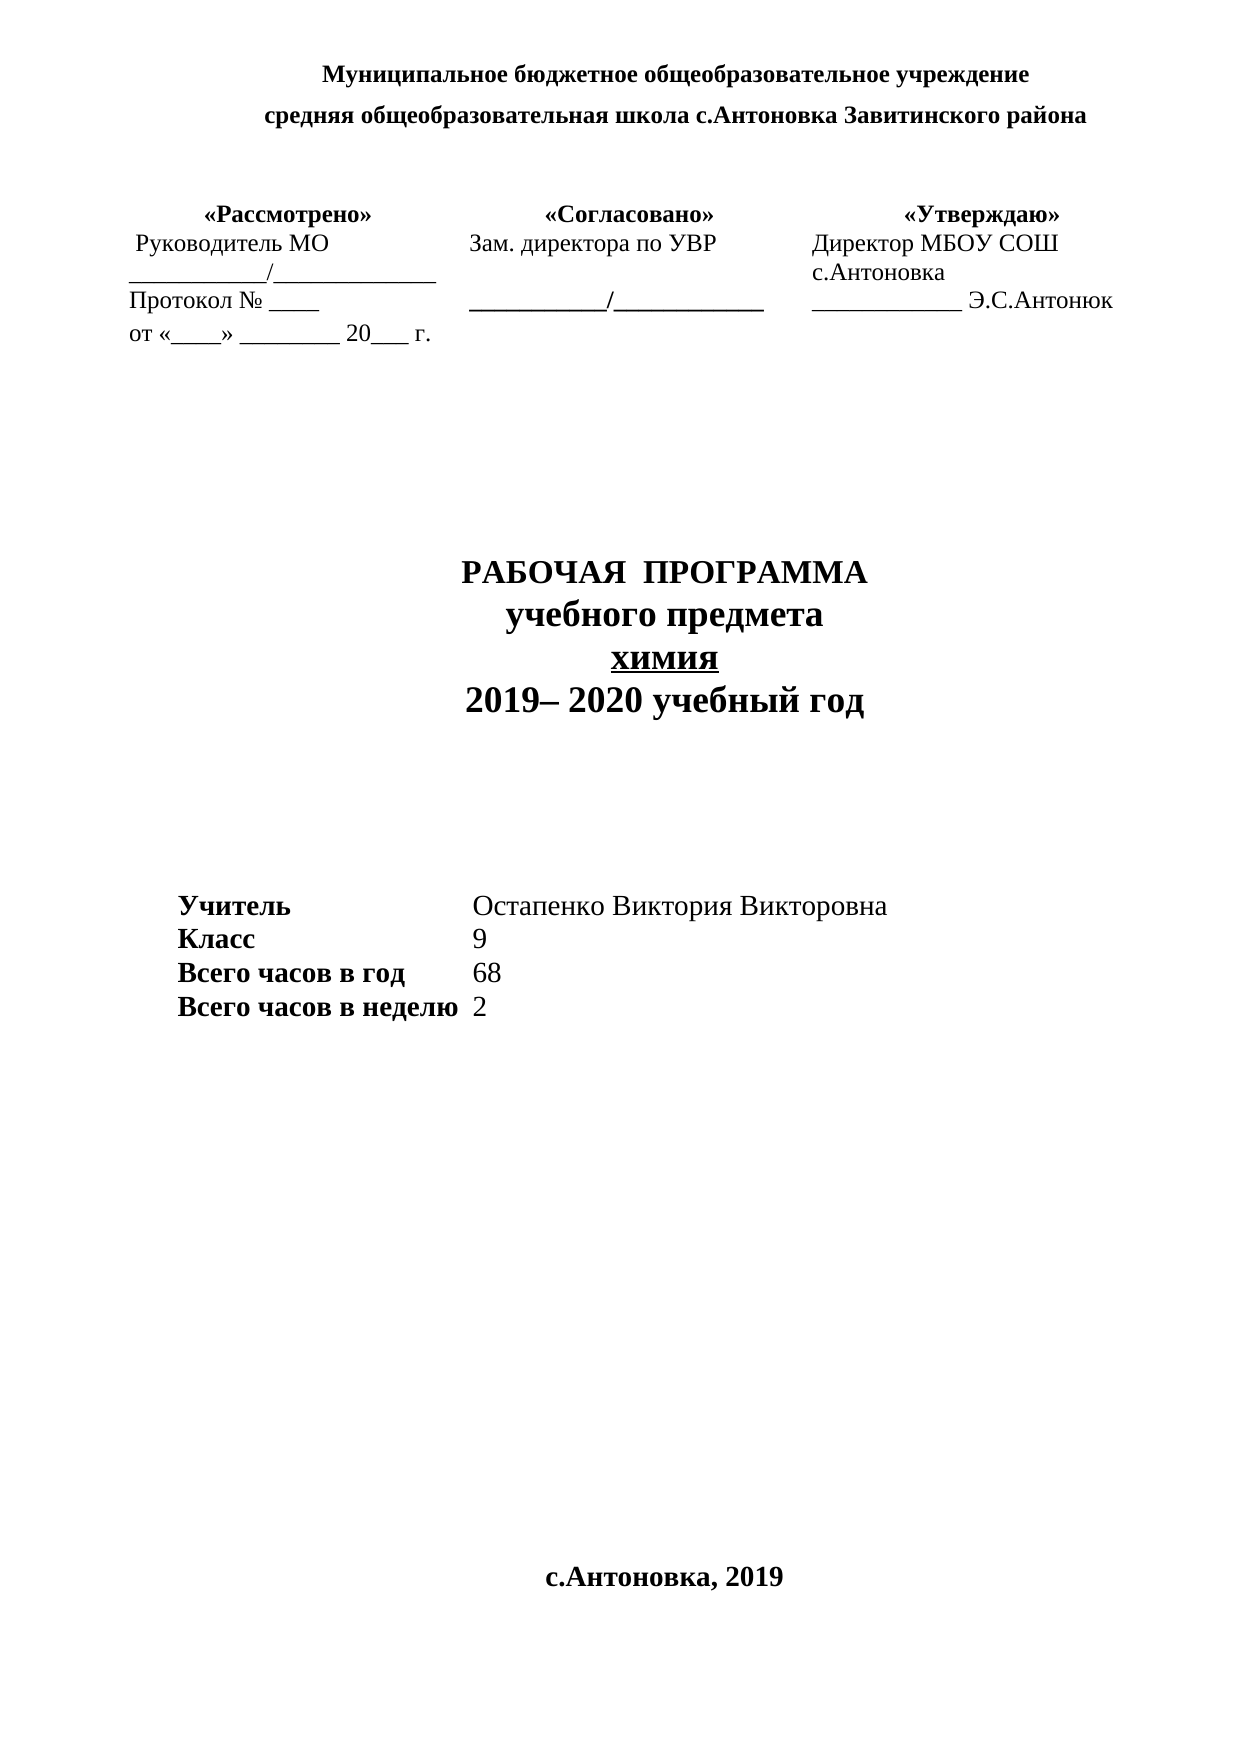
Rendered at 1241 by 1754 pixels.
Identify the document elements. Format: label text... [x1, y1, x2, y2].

text средняя общеобразовательная школа с.Антоновка Завитинского района [199, 100, 1152, 129]
text 2019– 2020 учебный год [177, 677, 1152, 720]
text Всего часов в год 68 [177, 955, 1152, 989]
table_header «Утверждаю» Директор МБОУ СОШ с.Антоновка ____________ Э.С.Антонюк [801, 199, 1163, 380]
text Муниципальное бюджетное общеобразовательное учреждение [199, 59, 1152, 88]
table_header «Согласовано» Зам. директора по УВР ___________/____________ [458, 199, 801, 380]
text РАБОЧАЯ ПРОГРАММА [177, 553, 1152, 591]
table_header «Рассмотрено» Руководитель МО ___________/_____________ Протокол № ____ от «____» ________ 20___ г. [118, 199, 458, 380]
text с.Антоновка, 2019 [177, 1559, 1152, 1592]
text Учитель Остапенко Виктория Викторовна [177, 888, 1152, 922]
text Всего часов в неделю 2 [177, 989, 1152, 1022]
text учебного предмета [177, 591, 1152, 634]
text химия [177, 634, 1152, 677]
text Класс 9 [177, 922, 1152, 955]
